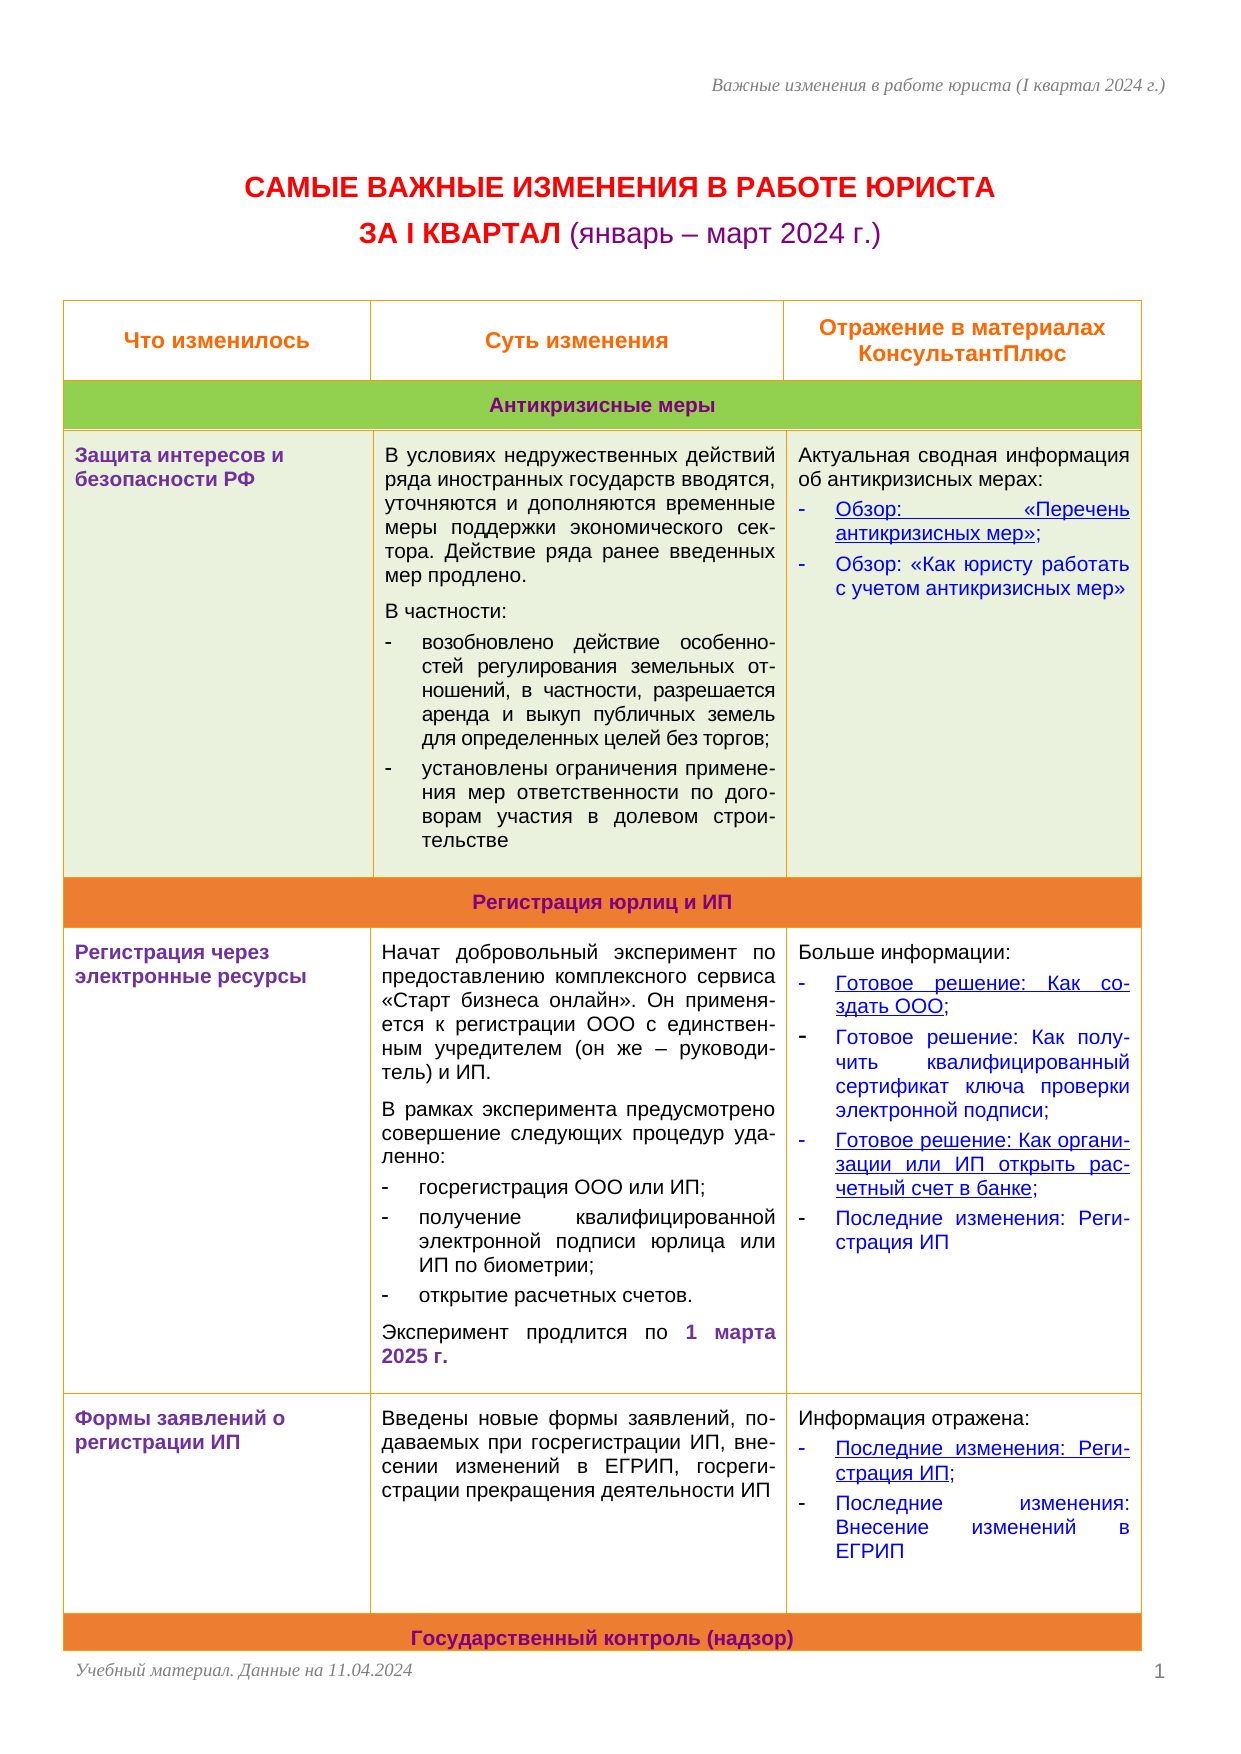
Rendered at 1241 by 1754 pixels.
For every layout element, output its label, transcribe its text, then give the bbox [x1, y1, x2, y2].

table_header Отражение в материалах КонсультантПлюс [784, 301, 1141, 379]
table_cell Больше информации: Готовое решение: Как создать ООО; Готовое решение: Как получить квалифицированный сертификат ключа проверки электронной подписи; Готовое решение: Как организации или ИП открыть расчетный счет в банке; Последние изменения: Регистрация ИП [787, 928, 1141, 1392]
table_cell Регистрация через электронные ресурсы [64, 928, 370, 1392]
table_cell Начат добровольный эксперимент по предоставлению комплексного сервиса «Старт бизнеса онлайн». Он применяется к регистрации ООО с единственным учредителем (он же – руководитель) и ИП. В рамках эксперимента предусмотрено совершение следующих процедур удаленно: госрегистрация ООО или ИП; получение квалифицированной электронной подписи юрлица или ИП по биометрии; открытие расчетных счетов. Эксперимент продлится по 1 марта 2025 г. [371, 928, 786, 1392]
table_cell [64, 1614, 1141, 1650]
table_cell В условиях недружественных действий ряда иностранных государств вводятся, уточняются и дополняются временные меры поддержки экономического сектора. Действие ряда ранее введенных мер продлено. В частности: возобновлено действие особенностей регулирования земельных отношений, в частности, разрешается аренда и выкуп публичных земель для определенных целей без торгов; установлены ограничения применения мер ответственности по договорам участия в долевом строительстве [374, 431, 786, 877]
text САМЫЕ ВАЖНЫЕ ИЗМЕНЕНИЯ В РАБОТЕ ЮРИСТА [75, 170, 1165, 204]
table_cell Регистрация юрлиц и ИП [64, 878, 1141, 927]
table_cell Актуальная сводная информация об антикризисных мерах: Обзор: «Перечень антикризисных мер»; Обзор: «Как юристу работать с учетом антикризисных мер» [787, 431, 1141, 877]
table_cell Антикризисные меры [64, 381, 1141, 429]
table_cell Защита интересов и безопасности РФ [64, 431, 373, 877]
table_cell Введены новые формы заявлений, подаваемых при госрегистрации ИП, внесении изменений в ЕГРИП, госрегистрации прекращения деятельности ИП [371, 1394, 786, 1612]
table_cell Формы заявлений о регистрации ИП [64, 1394, 370, 1612]
table_header Что изменилось [64, 301, 370, 379]
table_header Суть изменения [371, 301, 783, 379]
table_cell Информация отражена: Последние изменения: Регистрация ИП; Последние изменения: Внесение изменений в ЕГРИП [787, 1394, 1141, 1612]
text ЗА I КВАРТАЛ (январь – март 2024 г.) [75, 216, 1165, 250]
